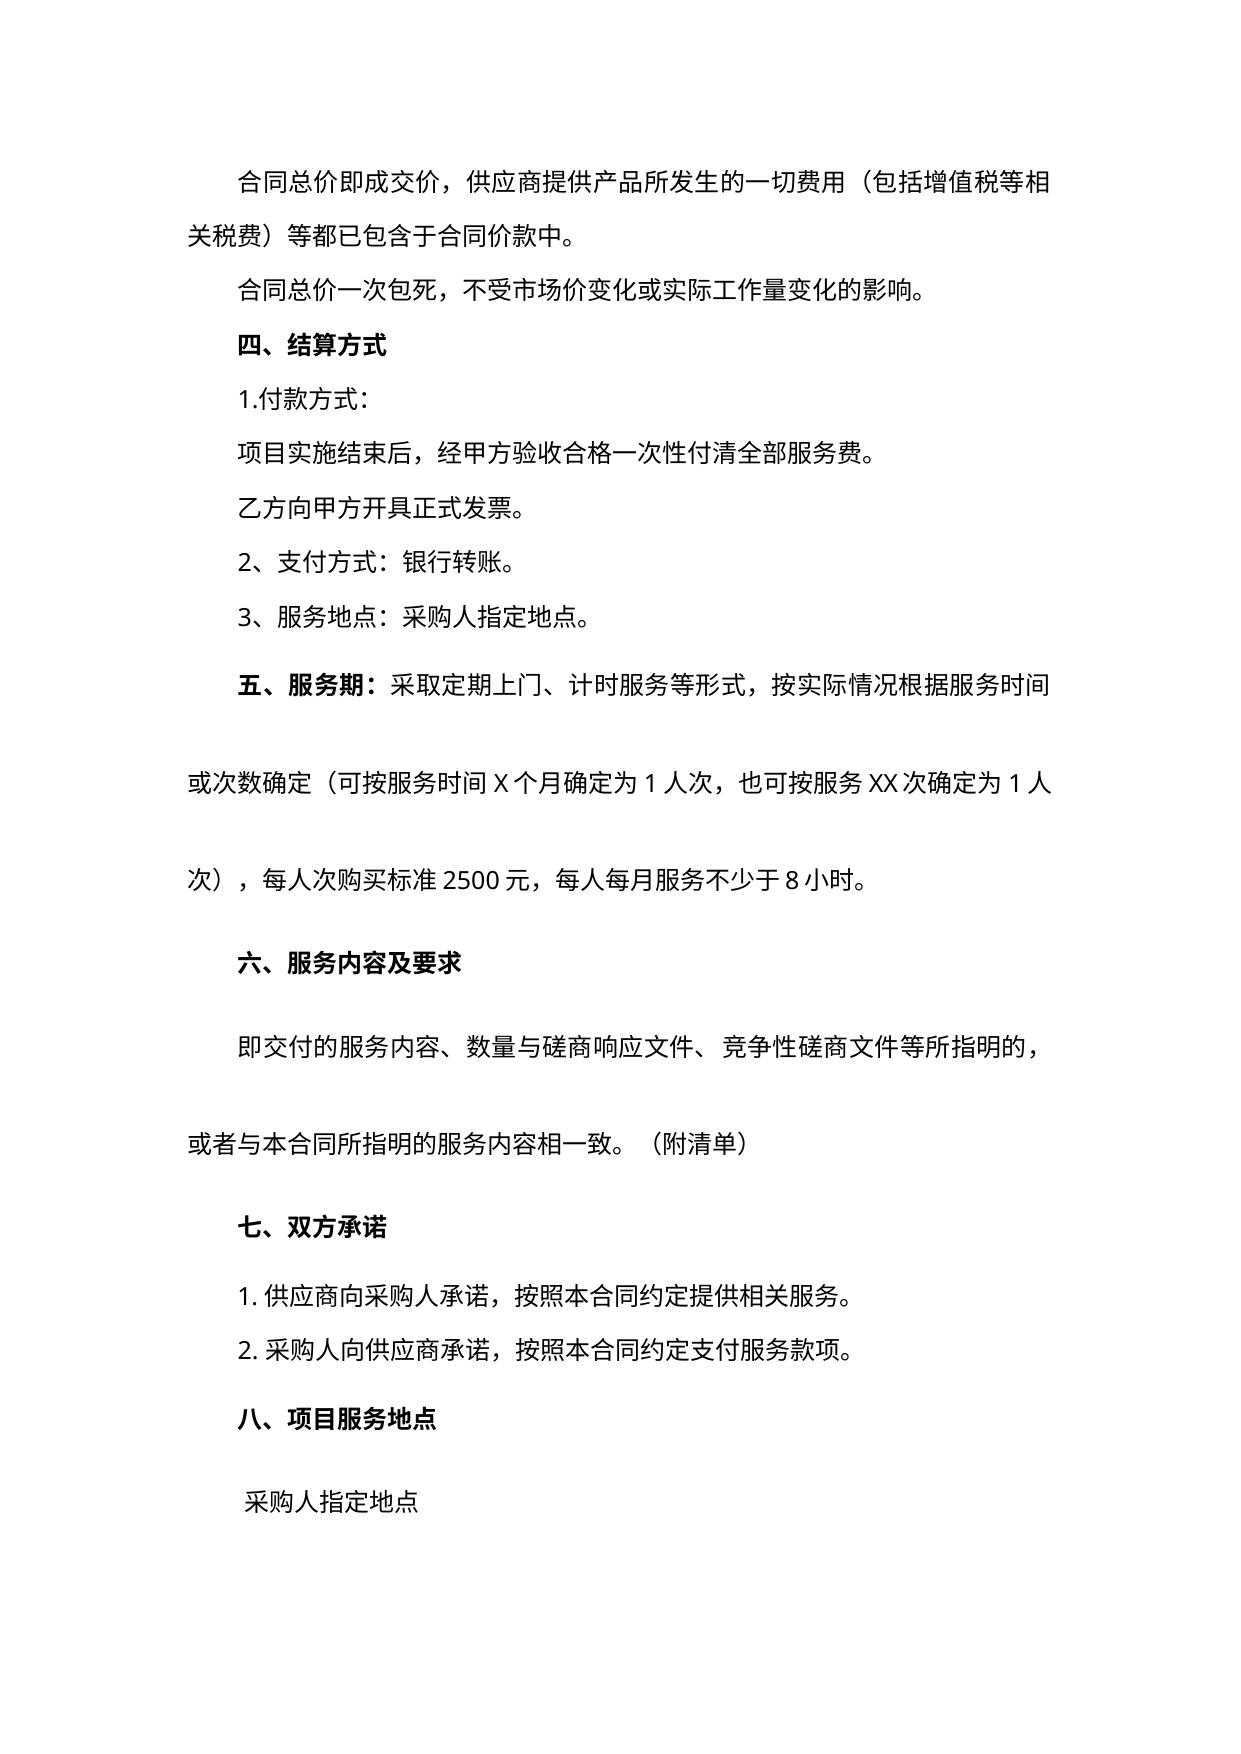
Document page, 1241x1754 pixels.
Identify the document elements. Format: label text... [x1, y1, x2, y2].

text 合同总价即成交价，供应商提供产品所发生的一切费用（包括增值税等相关税费）等都已包含于合同价款中。 [187, 162, 1053, 253]
text 1.付款方式： [187, 379, 1053, 416]
text 五、服务期：采取定期上门、计时服务等形式，按实际情况根据服务时间或次数确定（可按服务时间X个月确定为1人次，也可按服务XX次确定为1人次），每人次购买标准2500元，每人每月服务不少于8小时。 [187, 651, 1053, 911]
text 七、双方承诺 [187, 1193, 1053, 1258]
text 1. 供应商向采购人承诺，按照本合同约定提供相关服务。 [187, 1276, 1053, 1313]
text 3、服务地点：采购人指定地点。 [187, 597, 1053, 633]
text 乙方向甲方开具正式发票。 [187, 488, 1053, 524]
text 合同总价一次包死，不受市场价变化或实际工作量变化的影响。 [187, 271, 1053, 307]
text 八、项目服务地点 [187, 1385, 1053, 1450]
text 即交付的服务内容、数量与磋商响应文件、竞争性磋商文件等所指明的，或者与本合同所指明的服务内容相一致。（附清单） [187, 1013, 1053, 1175]
text 采购人指定地点 [187, 1468, 1053, 1533]
text 2. 采购人向供应商承诺，按照本合同约定支付服务款项。 [187, 1331, 1053, 1367]
text 2、支付方式：银行转账。 [187, 543, 1053, 579]
text 四、结算方式 [187, 325, 1053, 361]
text 项目实施结束后，经甲方验收合格一次性付清全部服务费。 [187, 434, 1053, 470]
text 六、服务内容及要求 [187, 929, 1053, 994]
